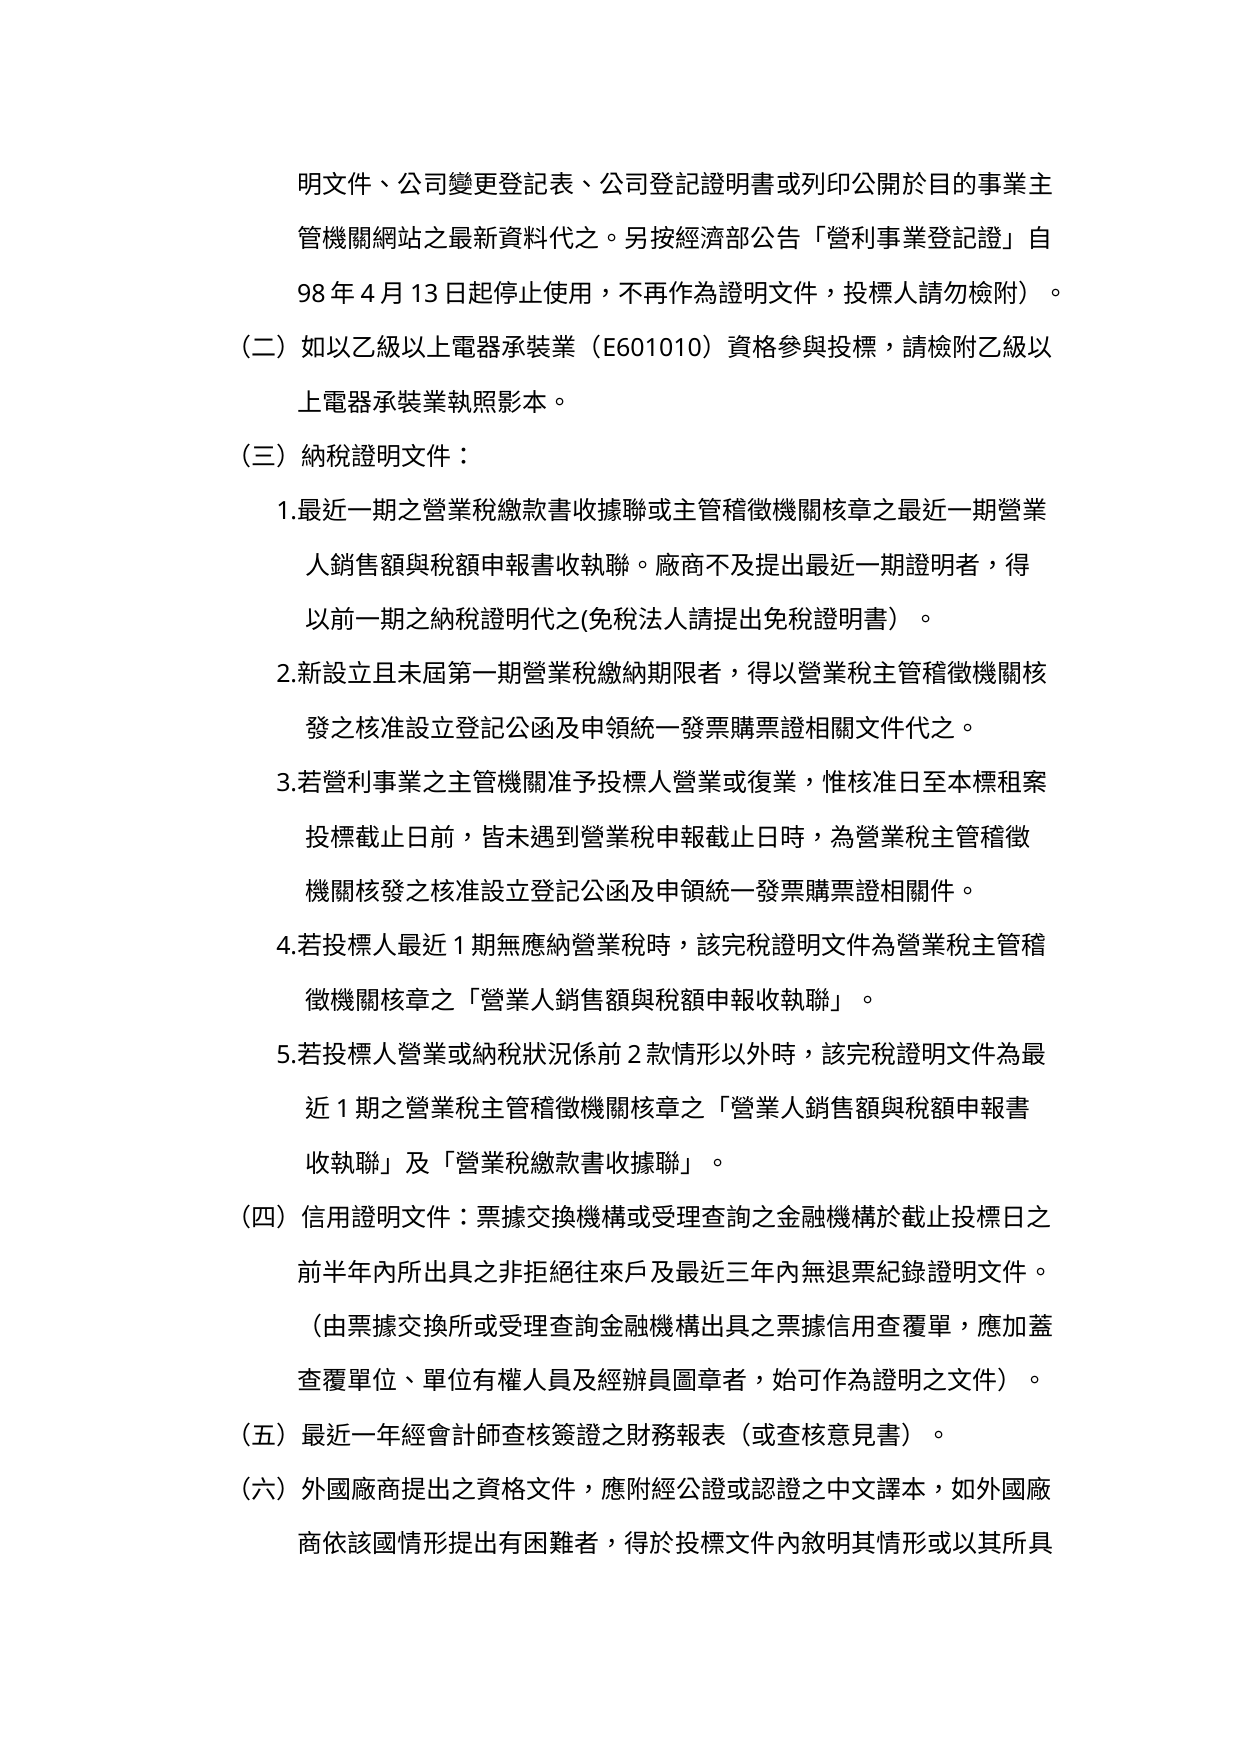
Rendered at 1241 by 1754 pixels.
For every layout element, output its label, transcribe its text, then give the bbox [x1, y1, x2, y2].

text （四）信用證明文件：票據交換機構或受理查詢之金融機構於截止投標日之前半年內所出具之非拒絕往來戶及最近三年內無退票紀錄證明文件。 （由票據交換所或受理查詢金融機構出具之票據信用查覆單，應加蓋查覆單位、單位有權人員及經辦員圖章者，始可作為證明之文件）。 [226, 1198, 1053, 1397]
text （五）最近一年經會計師查核簽證之財務報表（或查核意見書）。 [226, 1415, 1053, 1451]
text 4.若投標人最近1期無應納營業稅時，該完稅證明文件為營業稅主管稽徵機關核章之「營業人銷售額與稅額申報收執聯」。 [276, 926, 1053, 1016]
text 1.最近一期之營業稅繳款書收據聯或主管稽徵機關核章之最近一期營業人銷售額與稅額申報書收執聯。廠商不及提出最近一期證明者，得以前一期之納稅證明代之(免稅法人請提出免稅證明書）。 [276, 491, 1053, 636]
text （二）如以乙級以上電器承裝業（E601010）資格參與投標，請檢附乙級以上電器承裝業執照影本。 [226, 328, 1053, 418]
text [226, 1469, 1053, 1560]
text 2.新設立且未屆第一期營業稅繳納期限者，得以營業稅主管稽徵機關核發之核准設立登記公函及申領統一發票購票證相關文件代之。 [276, 654, 1053, 744]
text 3.若營利事業之主管機關准予投標人營業或復業，惟核准日至本標租案投標截止日前，皆未遇到營業稅申報截止日時，為營業稅主管稽徵機關核發之核准設立登記公函及申領統一發票購票證相關件。 [276, 763, 1053, 908]
text 5.若投標人營業或納稅狀況係前2款情形以外時，該完稅證明文件為最近1期之營業稅主管稽徵機關核章之「營業人銷售額與稅額申報書收執聯」及「營業稅繳款書收據聯」。 [276, 1034, 1053, 1179]
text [226, 164, 1053, 309]
text （三）納稅證明文件： [226, 436, 1053, 473]
